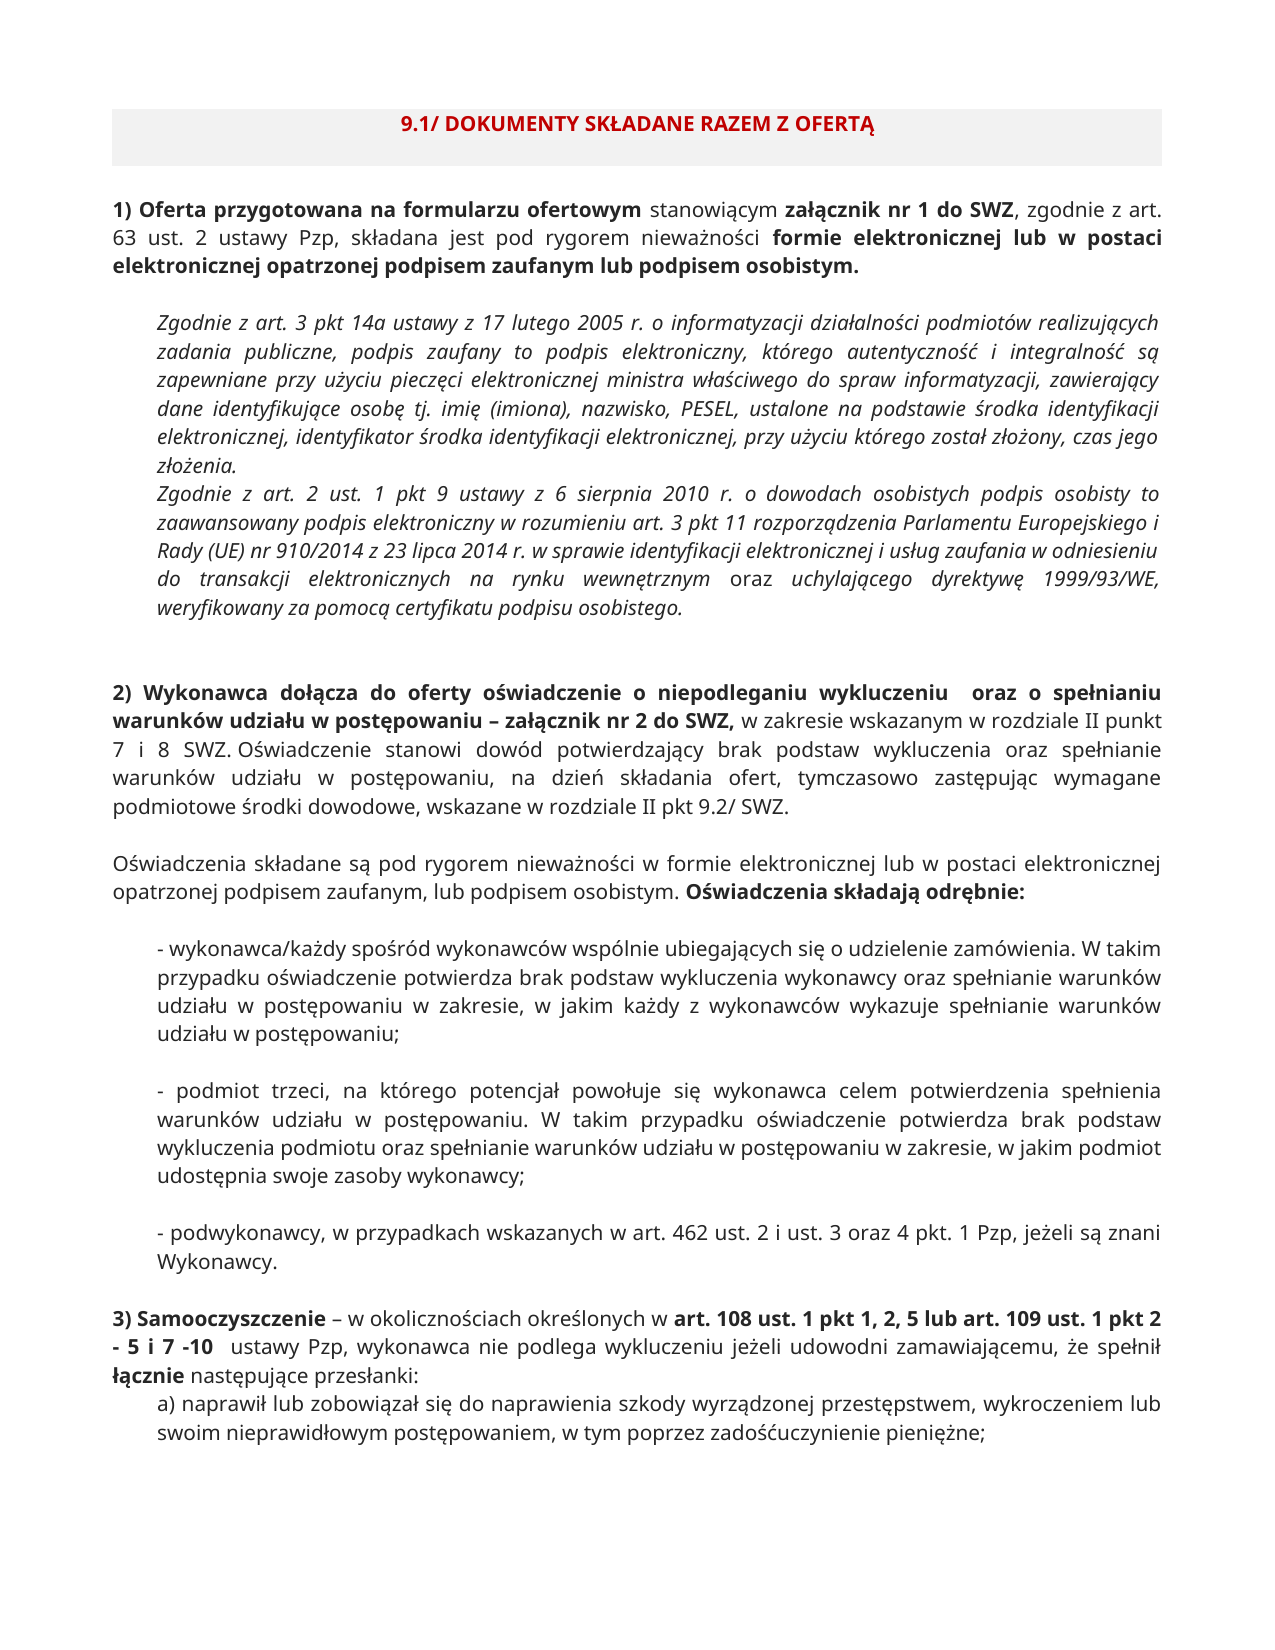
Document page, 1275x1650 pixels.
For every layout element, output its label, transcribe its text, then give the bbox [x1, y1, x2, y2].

text Zgodnie z art. 3 pkt 14a ustawy z 17 lutego 2005 r. o informatyzacji działalności podmiotów realizujących zadania publiczne, podpis zaufany to podpis elektroniczny, którego autentyczność i integralność są zapewniane przy użyciu pieczęci elektronicznej ministra właściwego do spraw informatyzacji, zawierający dane identyfikujące osobę tj. imię (imiona), nazwisko, PESEL, ustalone na podstawie środka identyfikacji elektronicznej, identyfikator środka identyfikacji elektronicznej, przy użyciu którego został złożony, czas jego złożenia. [157, 308, 1162, 479]
text 2) Wykonawca dołącza do oferty oświadczenie o niepodleganiu wykluczeniu oraz o spełnianiu warunków udziału w postępowaniu – załącznik nr 2 do SWZ, w zakresie wskazanym w rozdziale II punkt 7 i 8 SWZ. Oświadczenie stanowi dowód potwierdzający brak podstaw wykluczenia oraz spełnianie warunków udziału w postępowaniu, na dzień składania ofert, tymczasowo zastępując wymagane podmiotowe środki dowodowe, wskazane w rozdziale II pkt 9.2/ SWZ. [112, 678, 1162, 820]
text 1) Oferta przygotowana na formularzu ofertowym stanowiącym załącznik nr 1 do SWZ, zgodnie z art. 63 ust. 2 ustawy Pzp, składana jest pod rygorem nieważności formie elektronicznej lub w postaci elektronicznej opatrzonej podpisem zaufanym lub podpisem osobistym. [112, 195, 1162, 280]
text - podwykonawcy, w przypadkach wskazanych w art. 462 ust. 2 i ust. 3 oraz 4 pkt. 1 Pzp, jeżeli są znani Wykonawcy. [157, 1218, 1162, 1275]
text Oświadczenia składane są pod rygorem nieważności w formie elektronicznej lub w postaci elektronicznej opatrzonej podpisem zaufanym, lub podpisem osobistym. Oświadczenia składają odrębnie: [112, 849, 1162, 906]
text - podmiot trzeci, na którego potencjał powołuje się wykonawca celem potwierdzenia spełnienia warunków udziału w postępowaniu. W takim przypadku oświadczenie potwierdza brak podstaw wykluczenia podmiotu oraz spełnianie warunków udziału w postępowaniu w zakresie, w jakim podmiot udostępnia swoje zasoby wykonawcy; [157, 1076, 1162, 1190]
text a) naprawił lub zobowiązał się do naprawienia szkody wyrządzonej przestępstwem, wykroczeniem lub swoim nieprawidłowym postępowaniem, w tym poprzez zadośćuczynienie pieniężne; [157, 1389, 1162, 1446]
text Zgodnie z art. 2 ust. 1 pkt 9 ustawy z 6 sierpnia 2010 r. o dowodach osobistych podpis osobisty to zaawansowany podpis elektroniczny w rozumieniu art. 3 pkt 11 rozporządzenia Parlamentu Europejskiego i Rady (UE) nr 910/2014 z 23 lipca 2014 r. w sprawie identyfikacji elektronicznej i usług zaufania w odniesieniu do transakcji elektronicznych na rynku wewnętrznym oraz uchylającego dyrektywę 1999/93/WE, weryfikowany za pomocą certyfikatu podpisu osobistego. [157, 479, 1162, 621]
text 3) Samooczyszczenie – w okolicznościach określonych w art. 108 ust. 1 pkt 1, 2, 5 lub art. 109 ust. 1 pkt 2 - 5 i 7 -10 ustawy Pzp, wykonawca nie podlega wykluczeniu jeżeli udowodni zamawiającemu, że spełnił łącznie następujące przesłanki: [112, 1304, 1162, 1389]
text 9.1/ DOKUMENTY SKŁADANE RAZEM Z OFERTĄ [112, 109, 1162, 138]
text - wykonawca/każdy spośród wykonawców wspólnie ubiegających się o udzielenie zamówienia. W takim przypadku oświadczenie potwierdza brak podstaw wykluczenia wykonawcy oraz spełnianie warunków udziału w postępowaniu w zakresie, w jakim każdy z wykonawców wykazuje spełnianie warunków udziału w postępowaniu; [157, 934, 1162, 1048]
